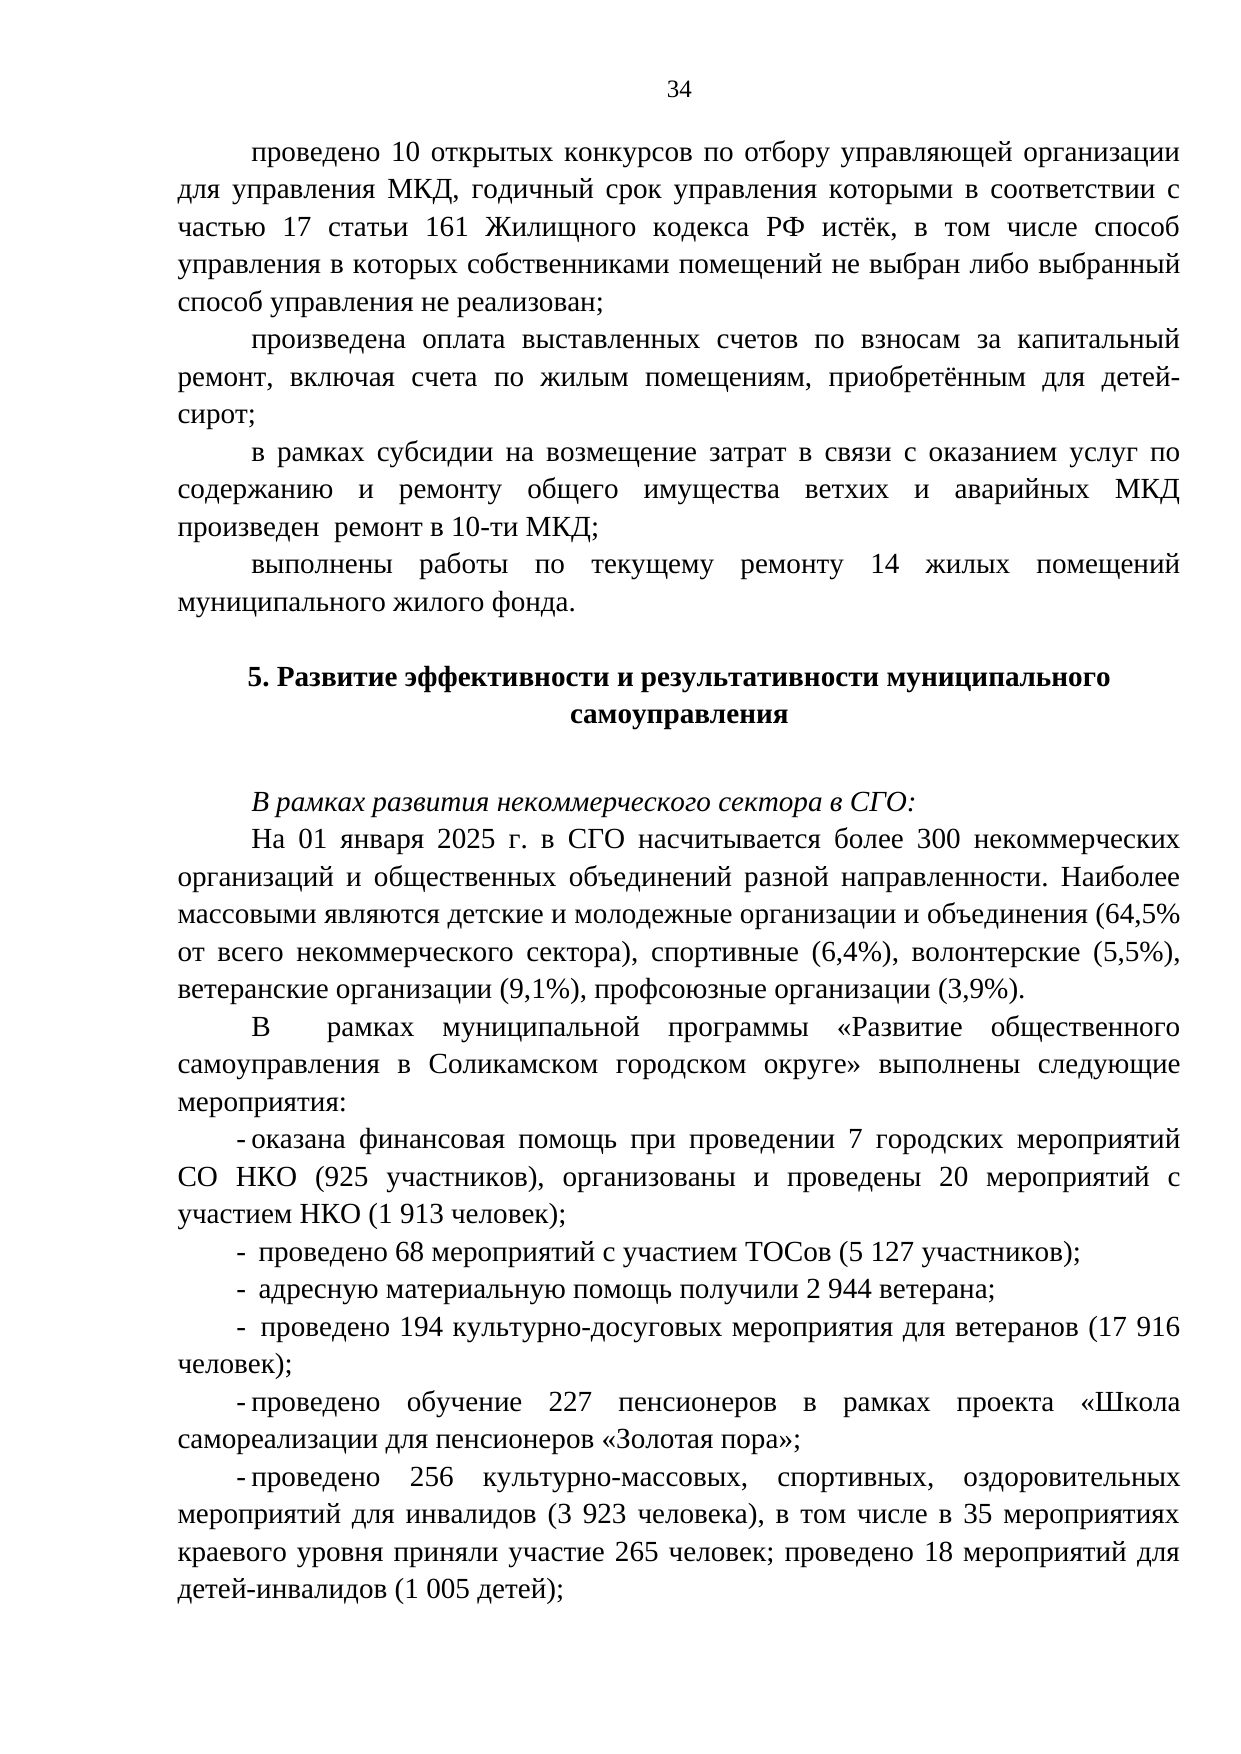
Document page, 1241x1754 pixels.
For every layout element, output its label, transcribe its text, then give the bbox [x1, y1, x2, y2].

text произведена оплата выставленных счетов по взносам за капитальный ремонт, включая счета по жилым помещениям, приобретённым для детей-сирот; [177, 319, 1181, 431]
text В рамках муниципальной программы «Развитие общественного самоуправления в Соликамском городском округе» выполнены следующие мероприятия: [177, 1006, 1181, 1119]
text в рамках субсидии на возмещение затрат в связи с оказанием услуг по содержанию и ремонту общего имущества ветхих и аварийных МКД произведен ремонт в 10-ти МКД; [177, 431, 1181, 544]
text выполнены работы по текущему ремонту 14 жилых помещений муниципального жилого фонда. [177, 544, 1181, 619]
list проведено 194 культурно-досуговых мероприятия для ветеранов (17 916 человек); [177, 1306, 1181, 1381]
text В рамках развития некоммерческого сектора в СГО: [177, 781, 1181, 819]
text проведено 10 открытых конкурсов по отбору управляющей организации для управления МКД, годичный срок управления которыми в соответствии с частью 17 статьи 161 Жилищного кодекса РФ истёк, в том числе способ управления в которых собственниками помещений не выбран либо выбранный способ управления не реализован; [177, 131, 1181, 319]
list адресную материальную помощь получили 2 944 ветерана; [177, 1269, 1181, 1306]
list проведено обучение 227 пенсионеров в рамках проекта «Школа самореализации для пенсионеров «Золотая пора»; [177, 1381, 1181, 1456]
list проведено 68 мероприятий с участием ТОСов (5 127 участников); [177, 1231, 1181, 1269]
text 5. Развитие эффективности и результативности муниципального самоуправления [177, 656, 1181, 731]
list оказана финансовая помощь при проведении 7 городских мероприятий СО НКО (925 участников), организованы и проведены 20 мероприятий с участием НКО (1 913 человек); [177, 1119, 1181, 1231]
text На 01 января 2025 г. в СГО насчитывается более 300 некоммерческих организаций и общественных объединений разной направленности. Наиболее массовыми являются детские и молодежные организации и объединения (64,5% от всего некоммерческого сектора), спортивные (6,4%), волонтерские (5,5%), ветеранские организации (9,1%), профсоюзные организации (3,9%). [177, 819, 1181, 1006]
list проведено 256 культурно-массовых, спортивных, оздоровительных мероприятий для инвалидов (3 923 человека), в том числе в 35 мероприятиях краевого уровня приняли участие 265 человек; проведено 18 мероприятий для детей-инвалидов (1 005 детей); [177, 1456, 1181, 1606]
